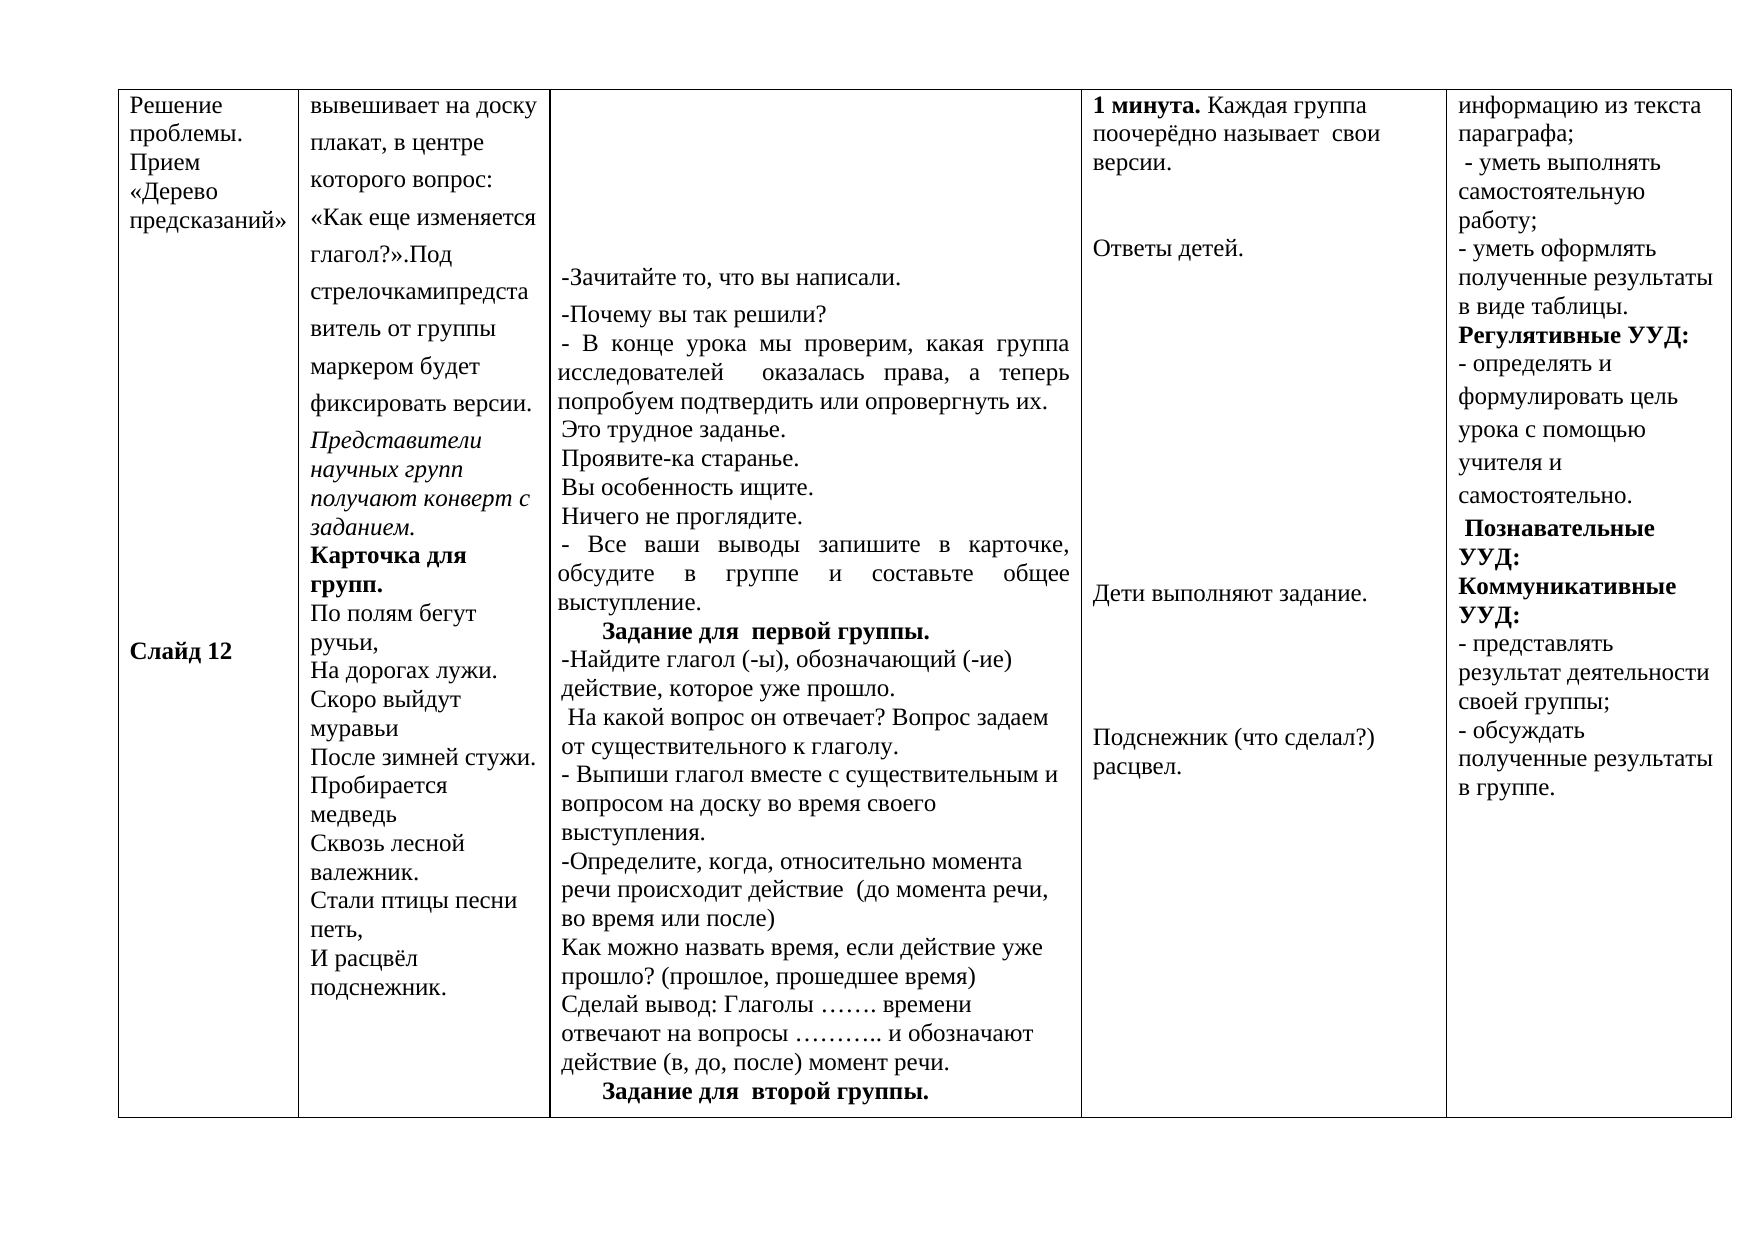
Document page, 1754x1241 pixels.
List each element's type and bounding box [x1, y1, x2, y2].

table_cell [1447, 90, 1731, 1117]
table_cell [1082, 90, 1446, 1117]
table_cell [551, 90, 1081, 1117]
table_cell [119, 90, 298, 1117]
table_cell [299, 90, 549, 1117]
